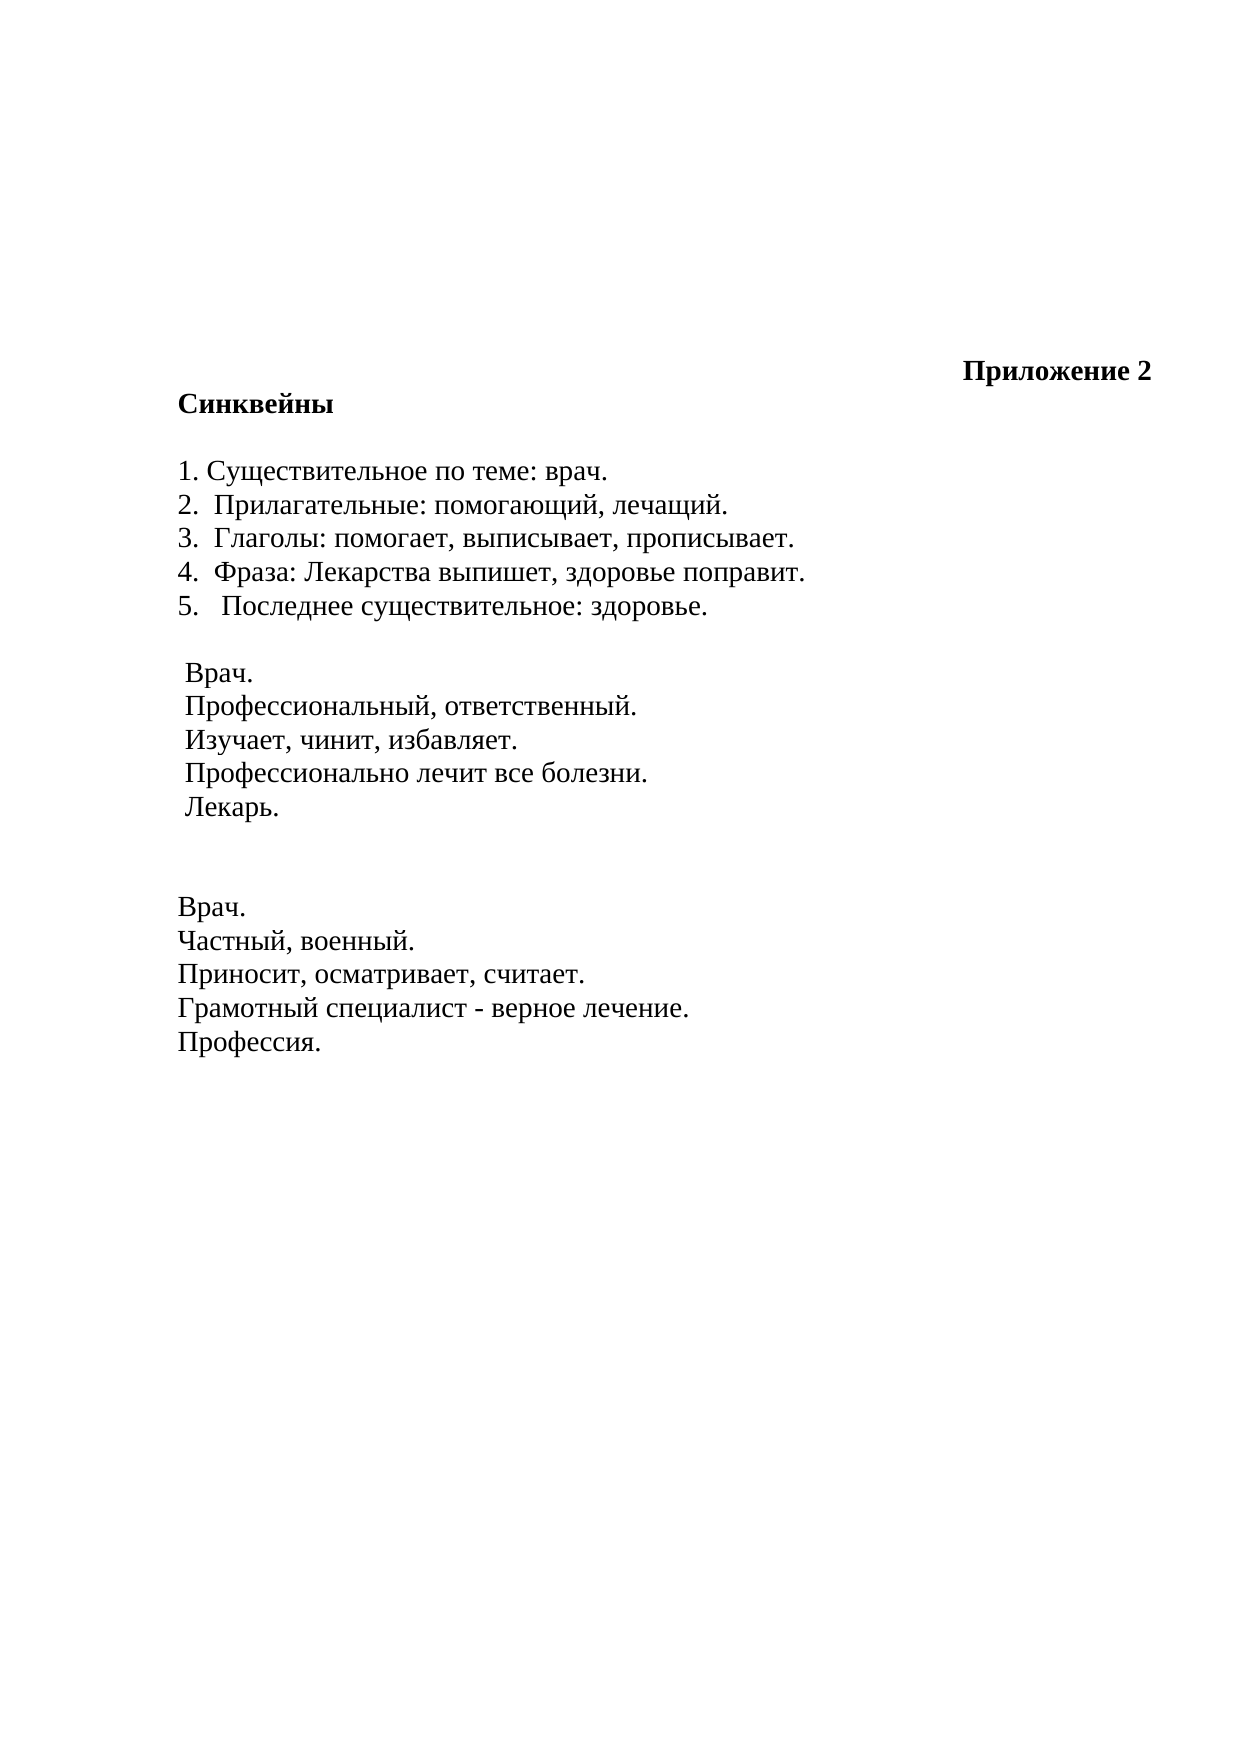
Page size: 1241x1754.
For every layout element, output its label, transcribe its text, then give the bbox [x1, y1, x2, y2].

text Врач. Частный, военный. Приносит, осматривает, считает. Грамотный специалист - верное лечение. Профессия. [177, 889, 1152, 1057]
text 1. Существительное по теме: врач. 2. Прилагательные: помогающий, лечащий. 3. Глаголы: помогает, выписывает, прописывает. 4. Фраза: Лекарства выпишет, здоровье поправит. 5. Последнее существительное: здоровье. [177, 453, 1152, 621]
text Синквейны [177, 386, 1152, 420]
text Приложение 2 [177, 353, 1152, 386]
text Врач. Профессиональный, ответственный. Изучает, чинит, избавляет. Профессионально лечит все болезни. Лекарь. [253, 655, 1152, 822]
